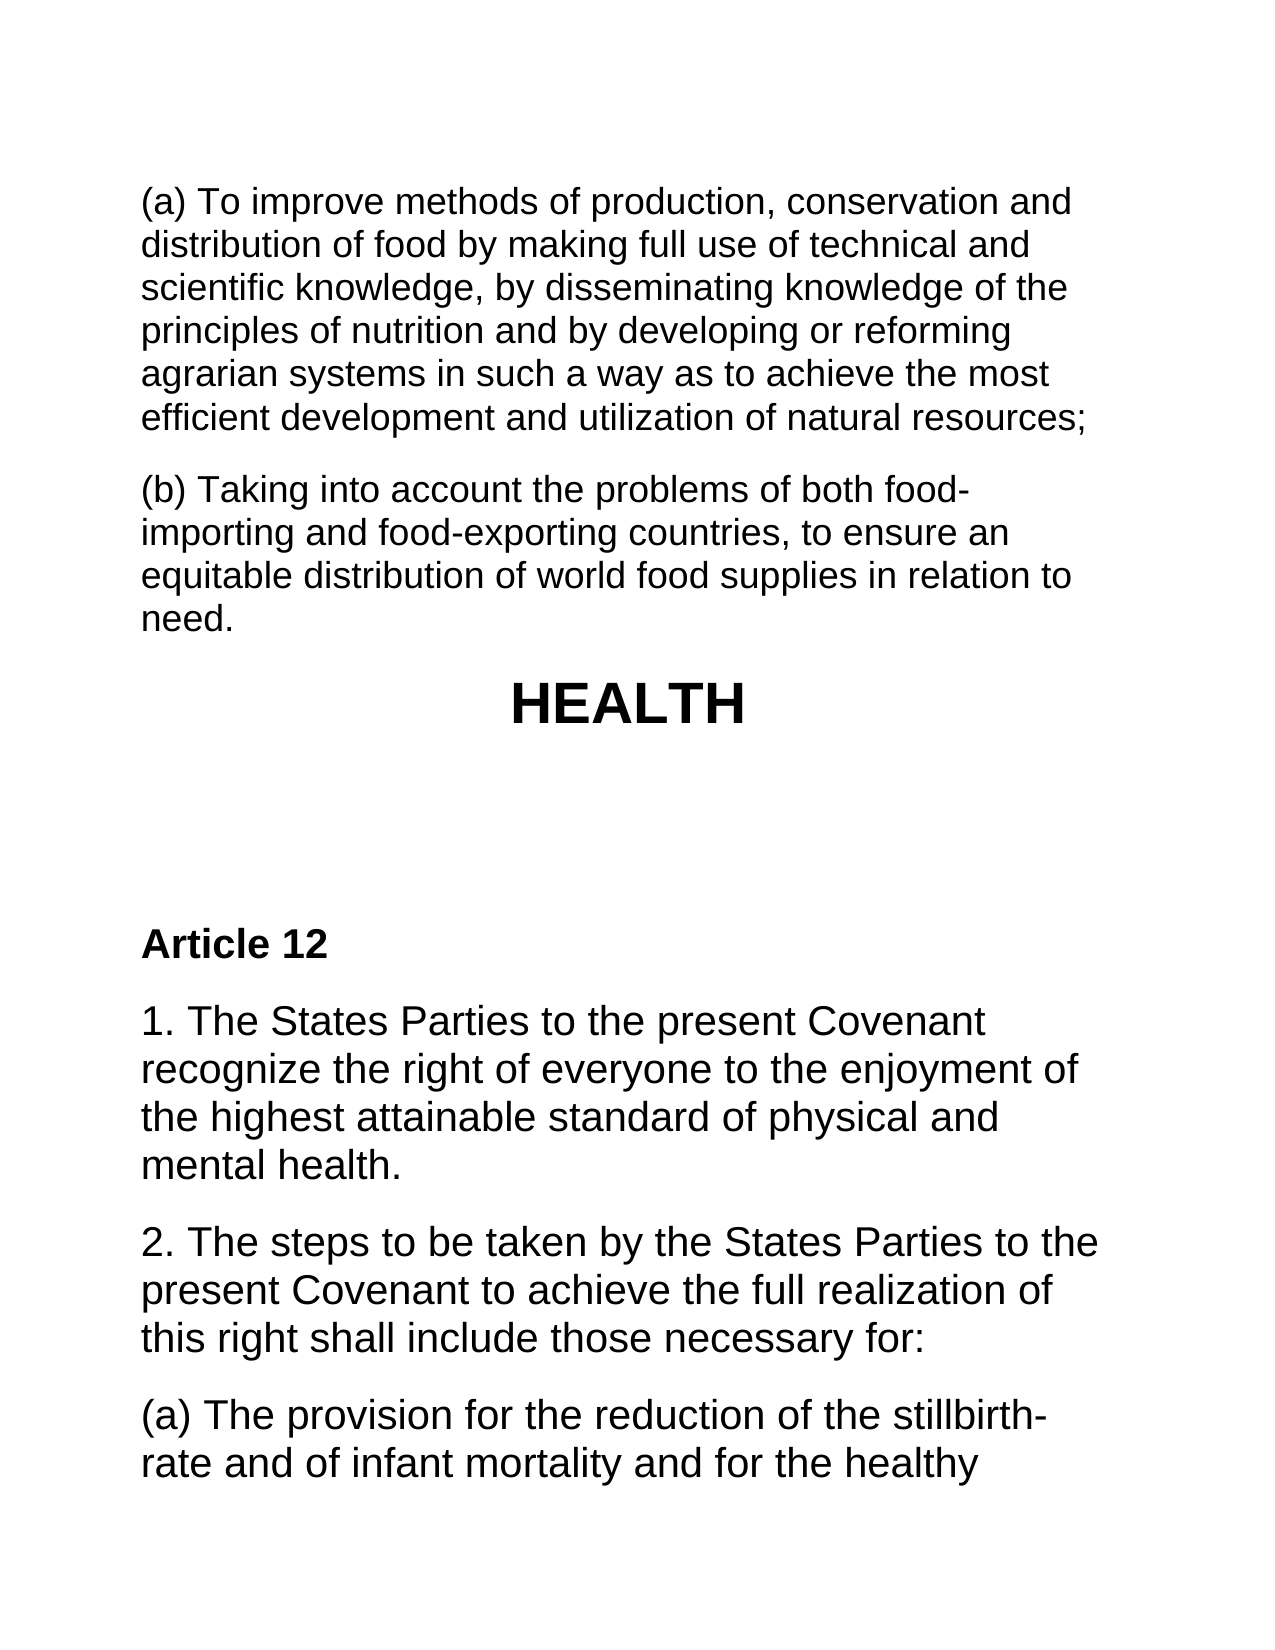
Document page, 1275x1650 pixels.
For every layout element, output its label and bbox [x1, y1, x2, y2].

table_header [141, 150, 1116, 1486]
